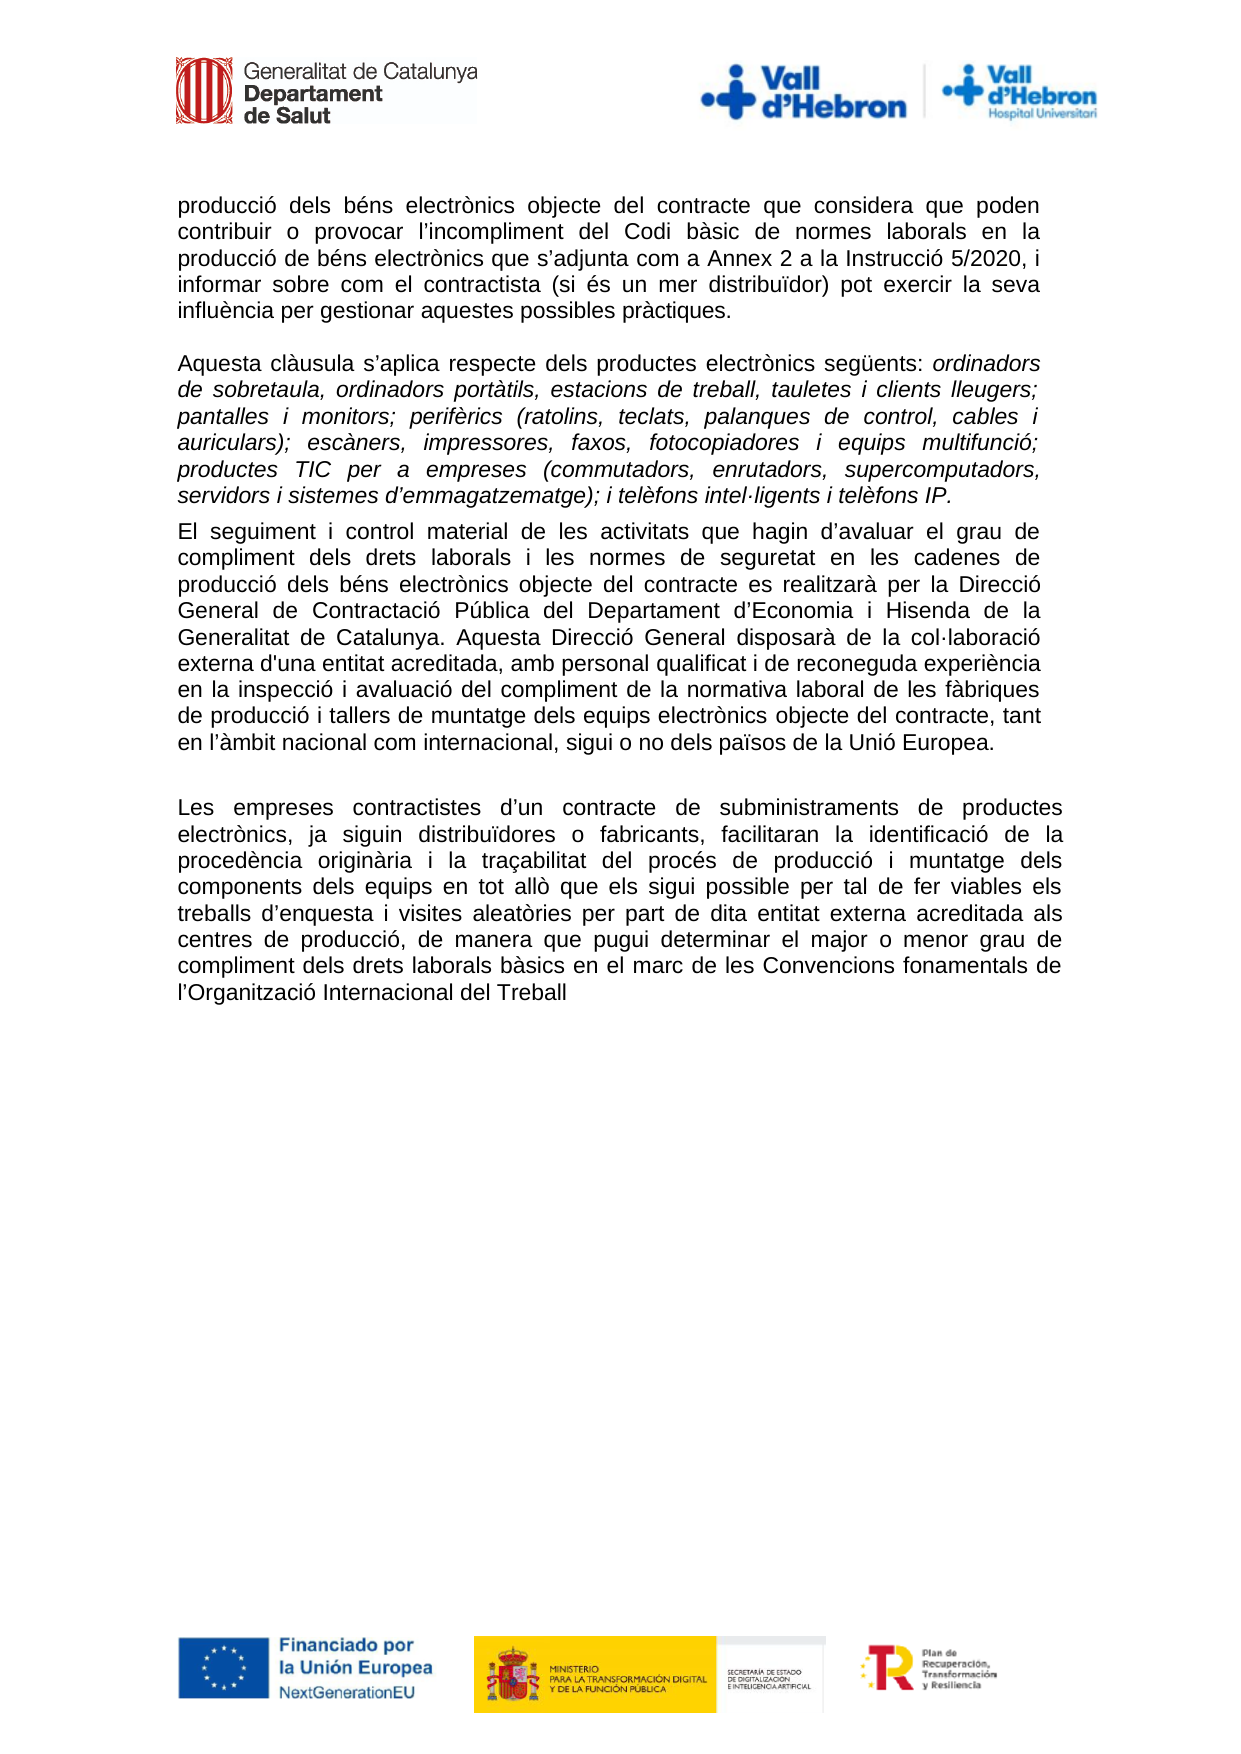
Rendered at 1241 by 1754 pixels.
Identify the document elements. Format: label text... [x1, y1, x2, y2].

picture [176, 57, 478, 124]
list Aquesta clàusula s’aplica respecte dels productes electrònics següents: ordinadors de sobretaula, ordinadors portàtils, estacions de treball, tauletes i clients lleugers; pantalles i monitors; perifèrics (ratolins, teclats, palanques de control, cables i auriculars); escàners, impressores, faxos, fotocopiadores i equips multifunció; productes TIC per a empreses (commutadors, enrutadors, supercomputadors, servidors i sistemes d’emmagatzematge); i telèfons intel·ligents i telèfons IP. [177, 350, 1041, 508]
list El seguiment i control material de les activitats que hagin d’avaluar el grau de compliment dels drets laborals i les normes de seguretat en les cadenes de producció dels béns electrònics objecte del contracte es realitzarà per la Direcció General de Contractació Pública del Departament d’Economia i Hisenda de la Generalitat de Catalunya. Aquesta Direcció General disposarà de la col·laboració externa d'una entitat acreditada, amb personal qualificat i de reconeguda experiència en la inspecció i avaluació del compliment de la normativa laboral de les fàbriques de producció i tallers de muntatge dels equips electrònics objecte del contracte, tant en l’àmbit nacional com internacional, sigui o no dels països de la Unió Europea. [177, 518, 1041, 755]
text Les empreses contractistes d’un contracte de subministraments de productes electrònics, ja siguin distribuïdores o fabricants, facilitaran la identificació de la procedència originària i la traçabilitat del procés de producció i muntatge dels components dels equips en tot allò que els sigui possible per tal de fer viables els treballs d’enquesta i visites aleatòries per part de dita entitat externa acreditada als centres de producció, de manera que pugui determinar el major o menor grau de compliment dels drets laborals bàsics en el marc de les Convencions fonamentals de l’Organització Internacional del Treball [177, 794, 1063, 1005]
picture [177, 1636, 1063, 1713]
picture [687, 60, 1123, 131]
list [177, 192, 1041, 324]
